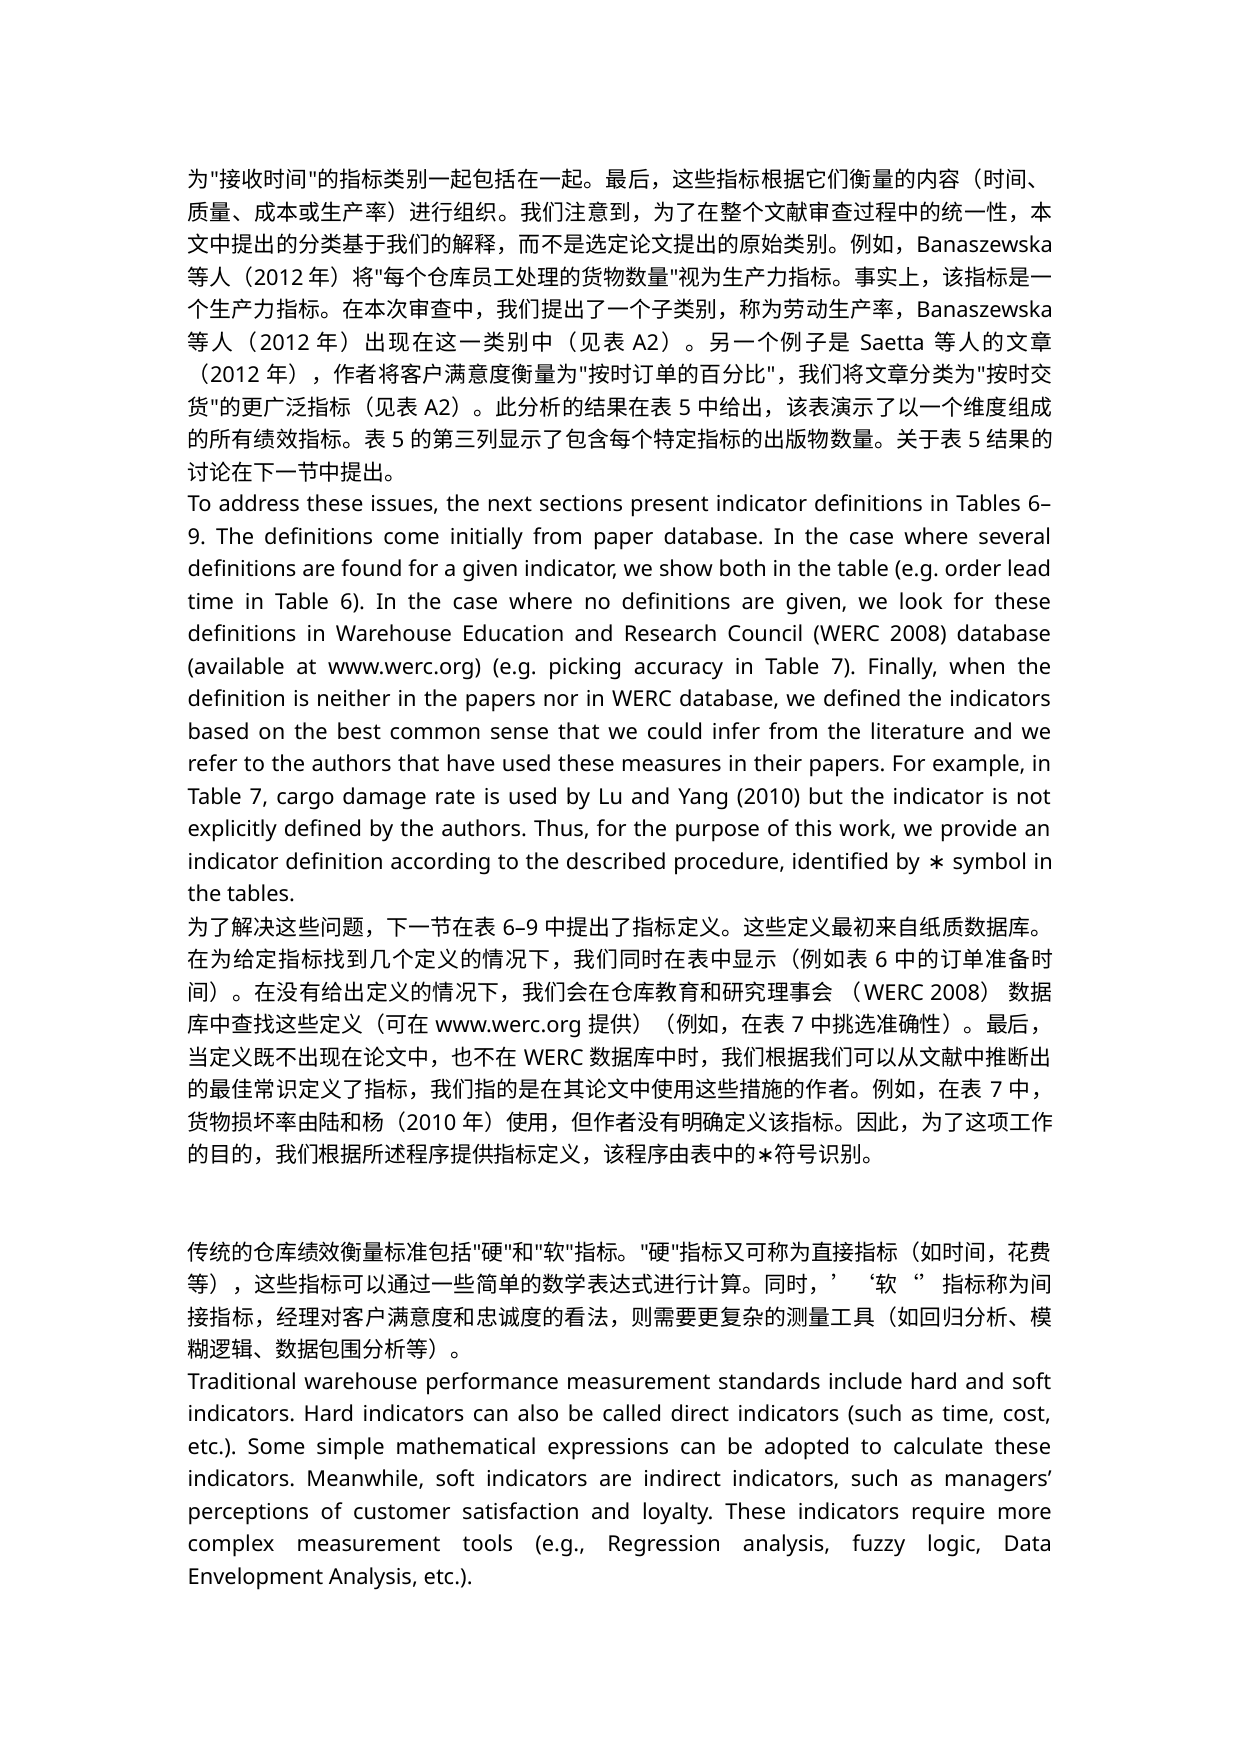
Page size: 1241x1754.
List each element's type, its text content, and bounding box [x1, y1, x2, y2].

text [187, 162, 1053, 487]
text To address these issues, the next sections present indicator definitions in Tables 6–9. The definitions come initially from paper database. In the case where several definitions are found for a given indicator, we show both in the table (e.g. order lead time in Table 6). In the case where no definitions are given, we look for these definitions in Warehouse Education and Research Council (WERC 2008) database (available at www.werc.org) (e.g. picking accuracy in Table 7). Finally, when the definition is neither in the papers nor in WERC database, we defined the indicators based on the best common sense that we could infer from the literature and we refer to the authors that have used these measures in their papers. For example, in Table 7, cargo damage rate is used by Lu and Yang (2010) but the indicator is not explicitly defined by the authors. Thus, for the purpose of this work, we provide an indicator definition according to the described procedure, identified by ∗ symbol in the tables. [187, 487, 1053, 909]
text Traditional warehouse performance measurement standards include hard and soft indicators. Hard indicators can also be called direct indicators (such as time, cost, etc.). Some simple mathematical expressions can be adopted to calculate these indicators. Meanwhile, soft indicators are indirect indicators, such as managers’ perceptions of customer satisfaction and loyalty. These indicators require more complex measurement tools (e.g., Regression analysis, fuzzy logic, Data Envelopment Analysis, etc.). [187, 1364, 1053, 1592]
text 传统的仓库绩效衡量标准包括"硬"和"软"指标。"硬"指标又可称为直接指标（如时间，花费等），这些指标可以通过一些简单的数学表达式进行计算。同时，’‘软‘’指标称为间接指标，经理对客户满意度和忠诚度的看法，则需要更复杂的测量工具（如回归分析、模糊逻辑、数据包围分析等）。 [187, 1234, 1053, 1364]
text 为了解决这些问题，下一节在表 6–9 中提出了指标定义。这些定义最初来自纸质数据库。在为给定指标找到几个定义的情况下，我们同时在表中显示（例如表 6 中的订单准备时间）。在没有给出定义的情况下，我们会在仓库教育和研究理事会 （WERC 2008） 数据库中查找这些定义（可在 www.werc.org 提供）（例如，在表 7 中挑选准确性）。最后，当定义既不出现在论文中，也不在 WERC 数据库中时，我们根据我们可以从文献中推断出的最佳常识定义了指标，我们指的是在其论文中使用这些措施的作者。例如，在表 7 中，货物损坏率由陆和杨（2010 年）使用，但作者没有明确定义该指标。因此，为了这项工作的目的，我们根据所述程序提供指标定义，该程序由表中的∗符号识别。 [187, 909, 1053, 1169]
